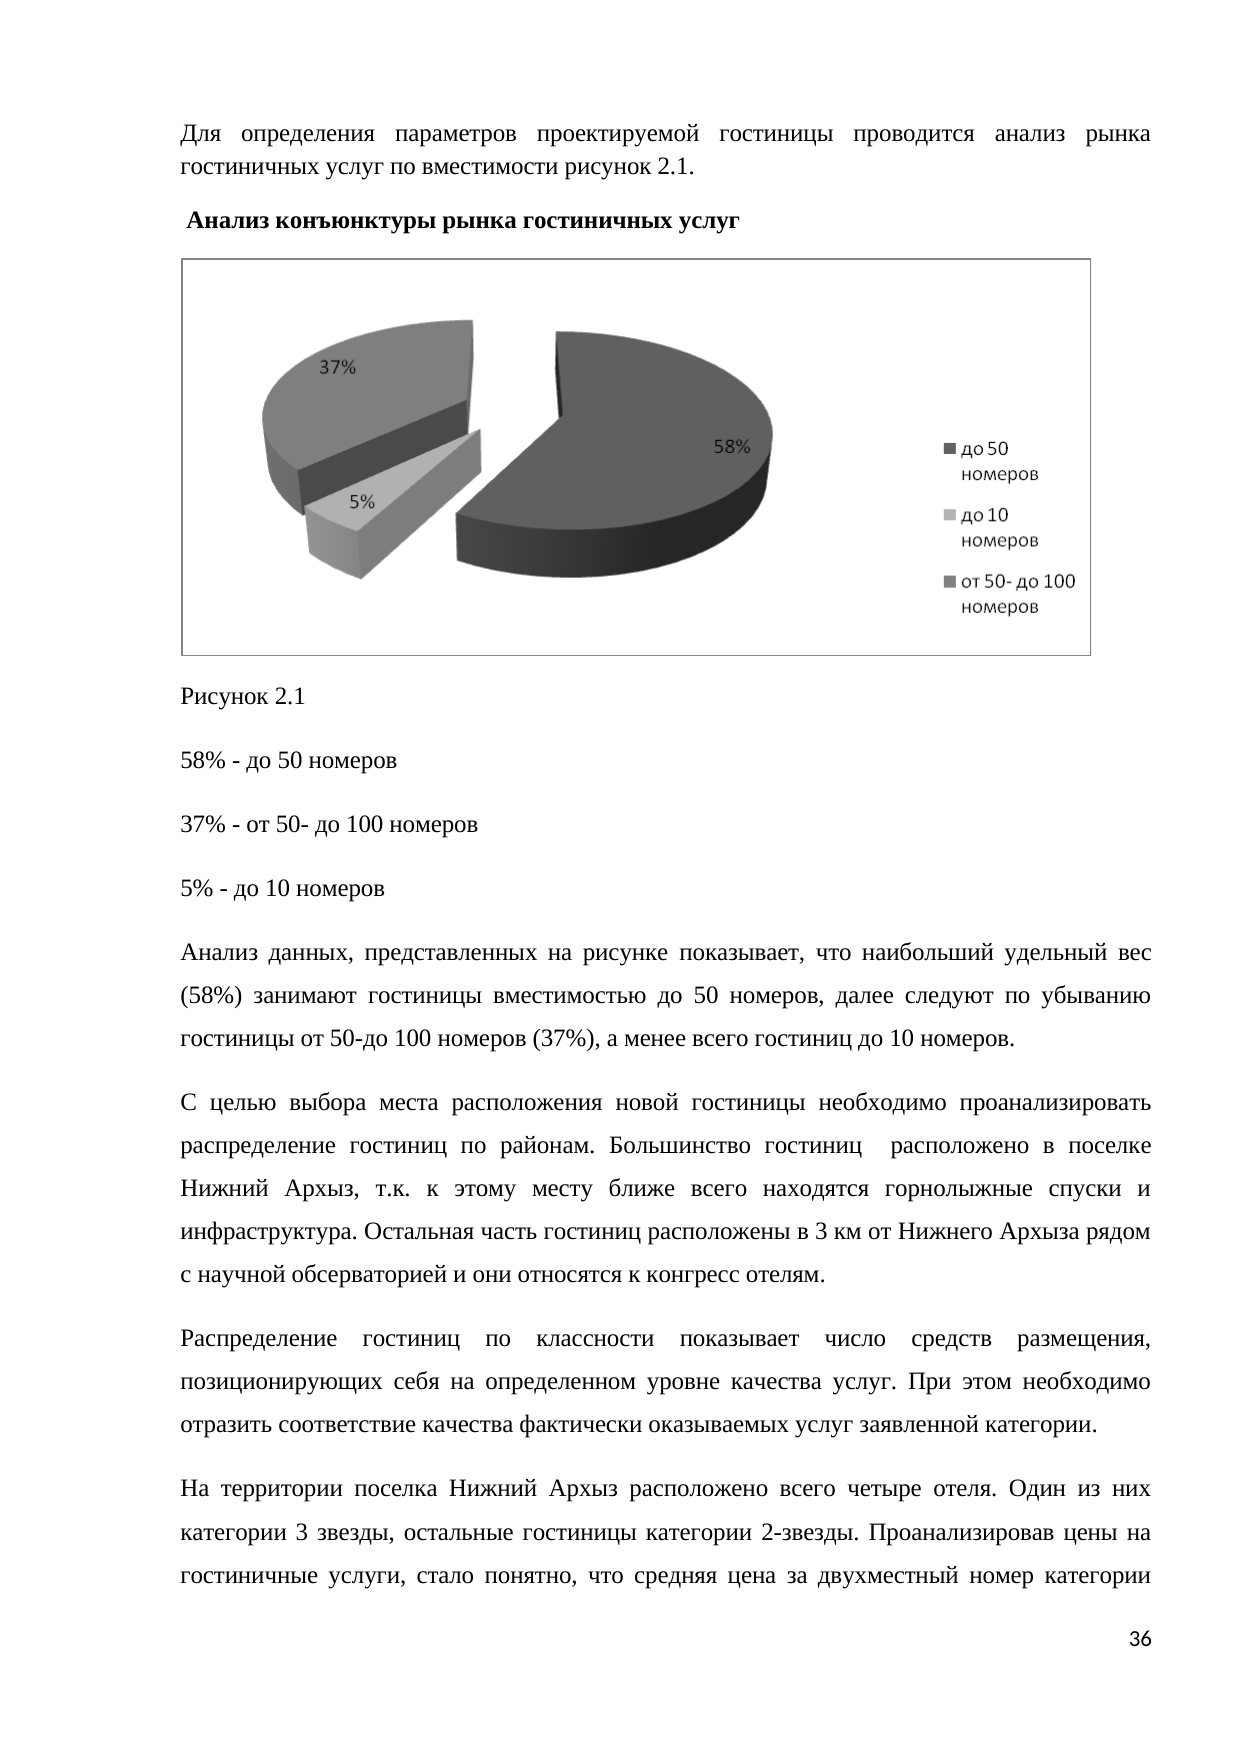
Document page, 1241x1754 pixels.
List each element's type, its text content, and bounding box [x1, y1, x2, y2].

text Рисунок 2.1 [180, 681, 1152, 709]
text 5% - до 10 номеров [180, 873, 1152, 901]
text Для определения параметров проектируемой гостиницы проводится анализ рынка гостиничных услуг по вместимости рисунок 2.1. [180, 118, 1152, 180]
text 58% - до 50 номеров [180, 745, 1152, 773]
text Анализ данных, представленных на рисунке показывает, что наибольший удельный вес (58%) занимают гостиницы вместимостью до 50 номеров, далее следуют по убыванию гостиницы от 50-до 100 номеров (37%), а менее всего гостиниц до 10 номеров. [180, 937, 1152, 1052]
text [180, 1473, 1152, 1588]
text Анализ конъюнктуры рынка гостиничных услуг [180, 205, 1152, 234]
picture [180, 258, 1092, 656]
text С целью выбора места расположения новой гостиницы необходимо проанализировать распределение гостиниц по районам. Большинство гостиниц расположено в поселке Нижний Архыз, т.к. к этому месту ближе всего находятся горнолыжные спуски и инфраструктура. Остальная часть гостиниц расположены в 3 км от Нижнего Архыза рядом с научной обсерваторией и они относятся к конгресс отелям. [180, 1087, 1152, 1288]
text 37% - от 50- до 100 номеров [180, 809, 1152, 837]
text Распределение гостиниц по классности показывает число средств размещения, позиционирующих себя на определенном уровне качества услуг. При этом необходимо отразить соответствие качества фактически оказываемых услуг заявленной категории. [180, 1323, 1152, 1438]
